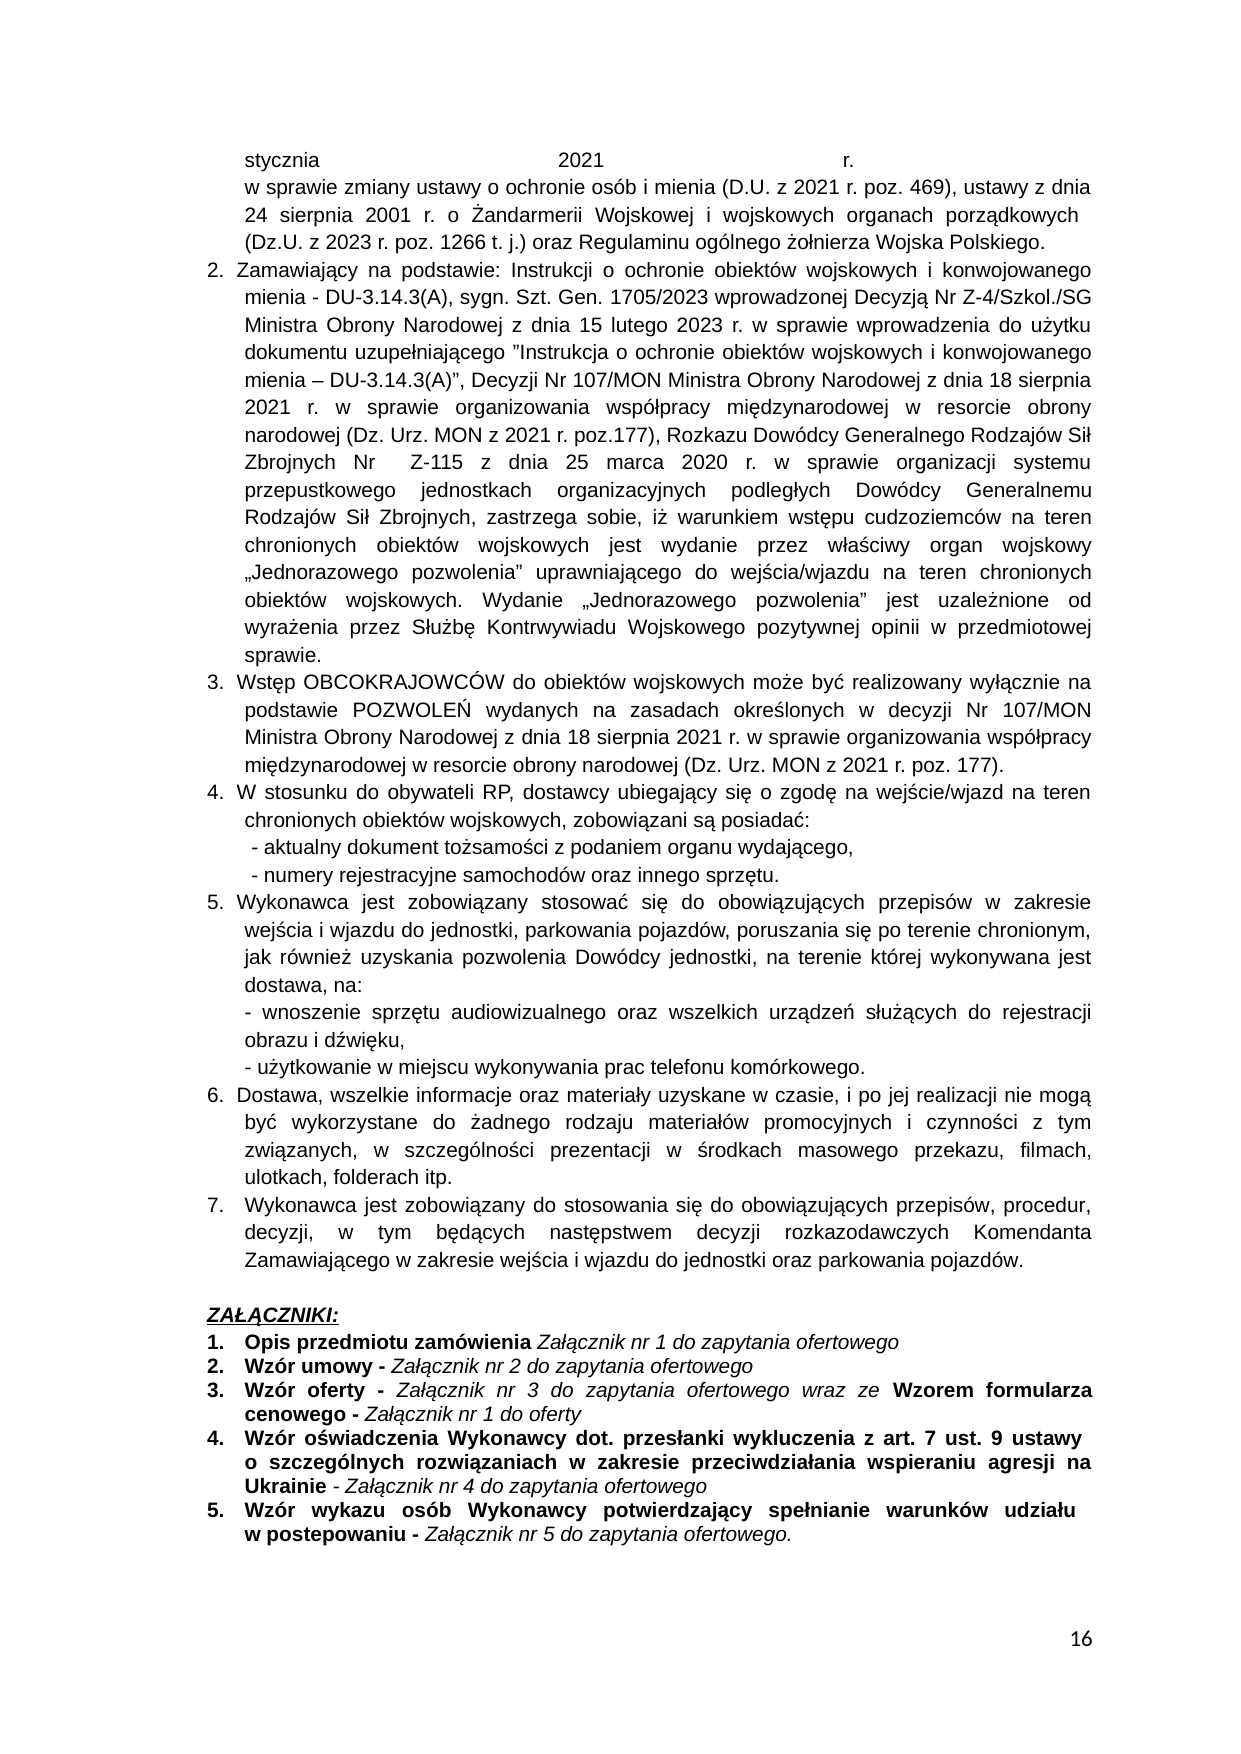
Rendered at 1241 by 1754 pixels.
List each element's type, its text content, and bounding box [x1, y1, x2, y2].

list - użytkowanie w miejscu wykonywania prac telefonu komórkowego. [244, 1055, 1092, 1079]
list - wnoszenie sprzętu audiowizualnego oraz wszelkich urządzeń służących do rejestracji obrazu i dźwięku, [244, 1000, 1092, 1052]
list Wzór oświadczenia Wykonawcy dot. przesłanki wykluczenia z art. 7 ust. 9 ustawy o szczególnych rozwiązaniach w zakresie przeciwdziałania wspieraniu agresji na Ukrainie - Załącznik nr 4 do zapytania ofertowego [207, 1426, 1092, 1498]
list Zamawiający na podstawie: Instrukcji o ochronie obiektów wojskowych i konwojowanego mienia - DU-3.14.3(A), sygn. Szt. Gen. 1705/2023 wprowadzonej Decyzją Nr Z-4/Szkol./SG Ministra Obrony Narodowej z dnia 15 lutego 2023 r. w sprawie wprowadzenia do użytku dokumentu uzupełniającego ”Instrukcja o ochronie obiektów wojskowych i konwojowanego mienia – DU-3.14.3(A)”, Decyzji Nr 107/MON Ministra Obrony Narodowej z dnia 18 sierpnia 2021 r. w sprawie organizowania współpracy międzynarodowej w resorcie obrony narodowej (Dz. Urz. MON z 2021 r. poz.177), Rozkazu Dowódcy Generalnego Rodzajów Sił Zbrojnych Nr Z-115 z dnia 25 marca 2020 r. w sprawie organizacji systemu przepustkowego jednostkach organizacyjnych podległych Dowódcy Generalnemu Rodzajów Sił Zbrojnych, zastrzega sobie, iż warunkiem wstępu cudzoziemców na teren chronionych obiektów wojskowych jest wydanie przez właściwy organ wojskowy „Jednorazowego pozwolenia” uprawniającego do wejścia/wjazdu na teren chronionych obiektów wojskowych. Wydanie „Jednorazowego pozwolenia” jest uzależnione od wyrażenia przez Służbę Kontrwywiadu Wojskowego pozytywnej opinii w przedmiotowej sprawie. [207, 258, 1092, 667]
text ZAŁĄCZNIKI: [207, 1303, 1092, 1327]
list Wykonawca jest zobowiązany do stosowania się do obowiązujących przepisów, procedur, decyzji, w tym będących następstwem decyzji rozkazodawczych Komendanta Zamawiającego w zakresie wejścia i wjazdu do jednostki oraz parkowania pojazdów. [207, 1193, 1092, 1272]
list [207, 148, 1092, 254]
list Wzór oferty - Załącznik nr 3 do zapytania ofertowego wraz ze Wzorem formularza cenowego - Załącznik nr 1 do oferty [207, 1378, 1092, 1426]
list Wykonawca jest zobowiązany stosować się do obowiązujących przepisów w zakresie wejścia i wjazdu do jednostki, parkowania pojazdów, poruszania się po terenie chronionym, jak również uzyskania pozwolenia Dowódcy jednostki, na terenie której wykonywana jest dostawa, na: [207, 890, 1092, 997]
text - numery rejestracyjne samochodów oraz innego sprzętu. [207, 863, 1092, 887]
list Wzór wykazu osób Wykonawcy potwierdzający spełnianie warunków udziału w postepowaniu - Załącznik nr 5 do zapytania ofertowego. [207, 1498, 1092, 1546]
list Opis przedmiotu zamówienia Załącznik nr 1 do zapytania ofertowego [207, 1330, 1092, 1354]
list Wstęp OBCOKRAJOWCÓW do obiektów wojskowych może być realizowany wyłącznie na podstawie POZWOLEŃ wydanych na zasadach określonych w decyzji Nr 107/MON Ministra Obrony Narodowej z dnia 18 sierpnia 2021 r. w sprawie organizowania współpracy międzynarodowej w resorcie obrony narodowej (Dz. Urz. MON z 2021 r. poz. 177). [207, 670, 1092, 777]
list Wzór umowy - Załącznik nr 2 do zapytania ofertowego [207, 1354, 1092, 1378]
list Dostawa, wszelkie informacje oraz materiały uzyskane w czasie, i po jej realizacji nie mogą być wykorzystane do żadnego rodzaju materiałów promocyjnych i czynności z tym związanych, w szczególności prezentacji w środkach masowego przekazu, filmach, ulotkach, folderach itp. [207, 1083, 1092, 1189]
list W stosunku do obywateli RP, dostawcy ubiegający się o zgodę na wejście/wjazd na teren chronionych obiektów wojskowych, zobowiązani są posiadać: [207, 780, 1092, 832]
text - aktualny dokument tożsamości z podaniem organu wydającego, [207, 835, 1092, 859]
